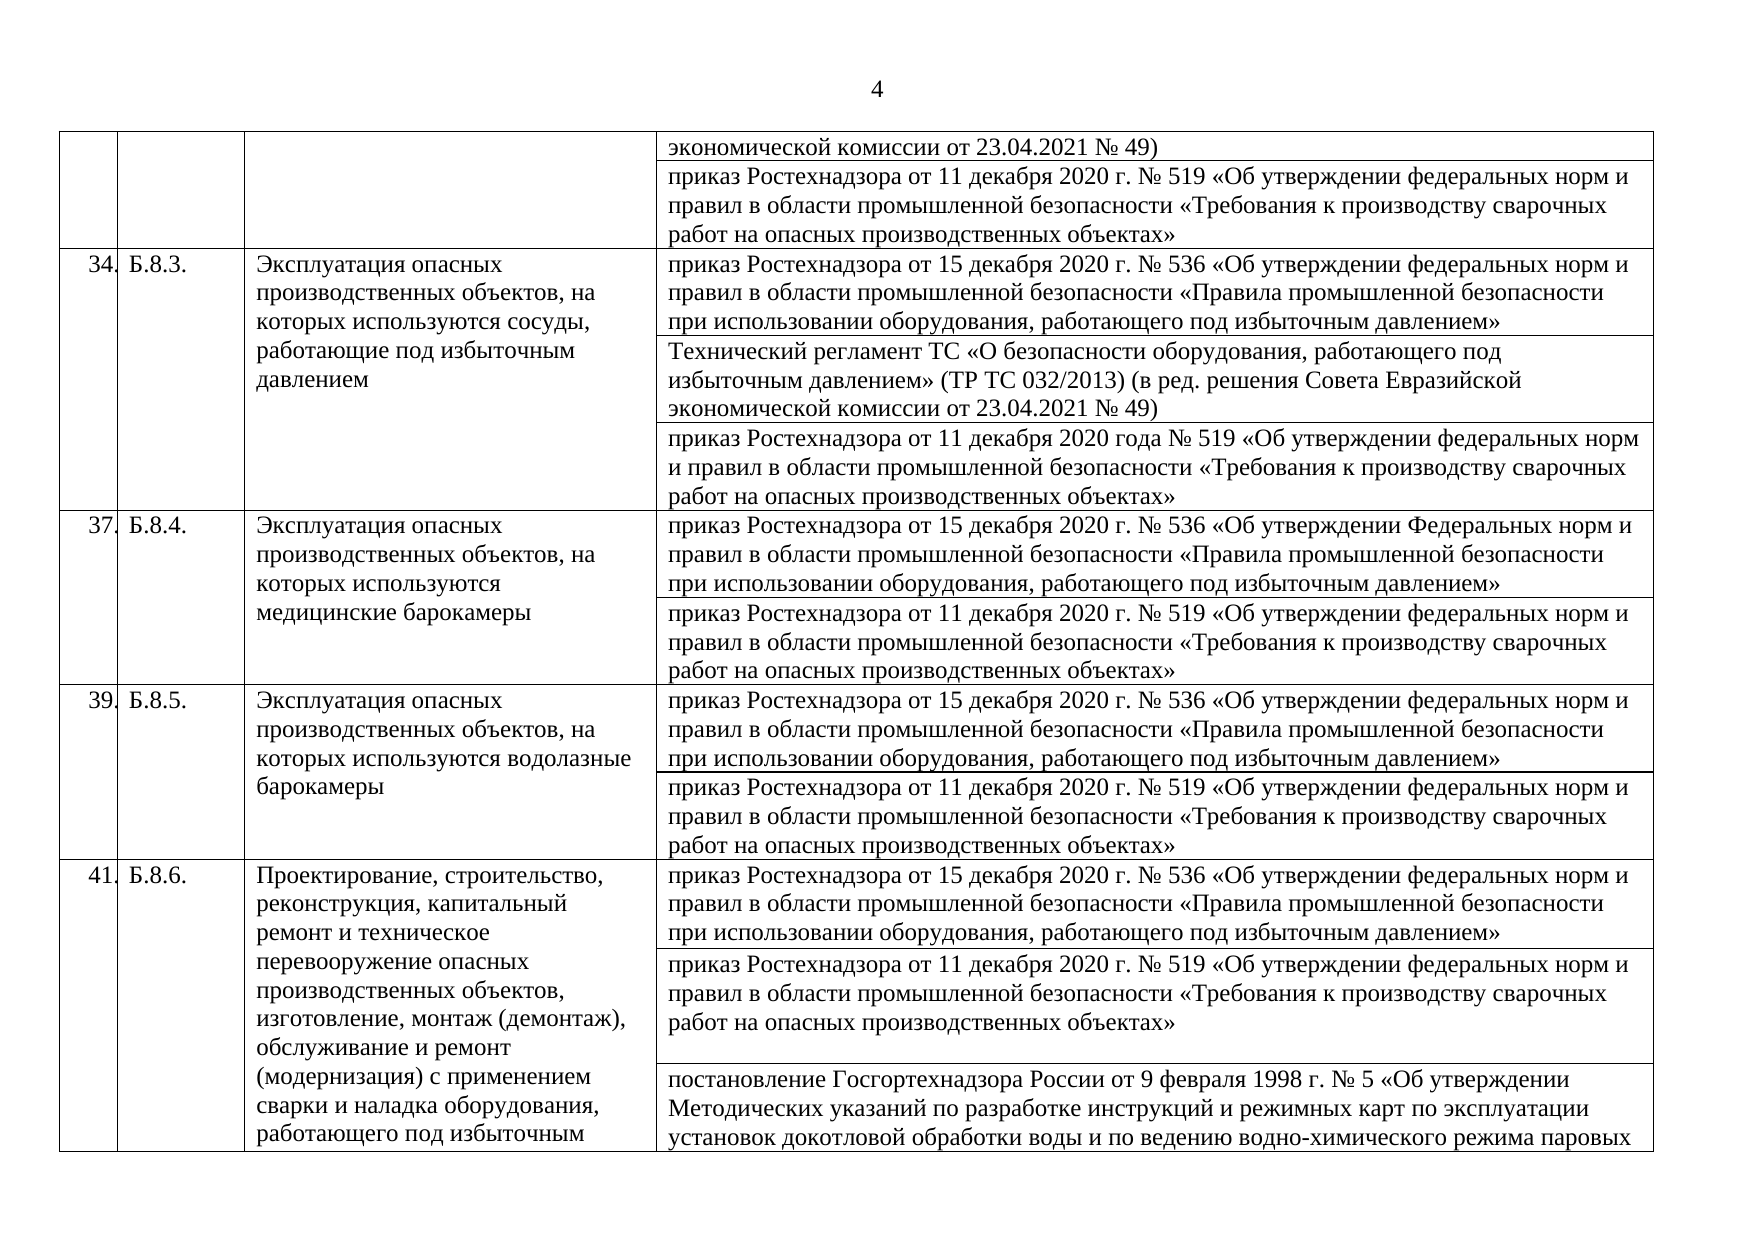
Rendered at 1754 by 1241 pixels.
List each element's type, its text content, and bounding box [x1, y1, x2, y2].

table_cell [657, 1064, 1653, 1151]
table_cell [657, 132, 1653, 160]
table_cell Б.8.4. [118, 511, 244, 684]
table_cell Эксплуатация опасных производственных объектов, на которых используются водолазные барокамеры [245, 685, 656, 859]
table_cell Эксплуатация опасных производственных объектов, на которых используются сосуды, работающие под избыточным давлением [245, 249, 656, 509]
table_cell приказ Ростехнадзора от 11 декабря 2020 г. № 519 «Об утверждении федеральных норм и правил в области промышленной безопасности «Требования к производству сварочных работ на опасных производственных объектах» [657, 161, 1653, 248]
table_cell [60, 511, 117, 684]
table_cell Б.8.6. [118, 860, 244, 1151]
table_cell [60, 860, 117, 1151]
table_cell приказ Ростехнадзора от 15 декабря 2020 г. № 536 «Об утверждении федеральных норм и правил в области промышленной безопасности «Правила промышленной безопасности при использовании оборудования, работающего под избыточным давлением» [657, 685, 1653, 771]
table_cell Эксплуатация опасных производственных объектов, на которых используются медицинские барокамеры [245, 511, 656, 684]
table_cell [60, 685, 117, 859]
table_cell приказ Ростехнадзора от 15 декабря 2020 г. № 536 «Об утверждении федеральных норм и правил в области промышленной безопасности «Правила промышленной безопасности при использовании оборудования, работающего под избыточным давлением» [657, 860, 1653, 948]
table_cell приказ Ростехнадзора от 11 декабря 2020 г. № 519 «Об утверждении федеральных норм и правил в области промышленной безопасности «Требования к производству сварочных работ на опасных производственных объектах» [657, 773, 1653, 859]
table_cell приказ Ростехнадзора от 11 декабря 2020 г. № 519 «Об утверждении федеральных норм и правил в области промышленной безопасности «Требования к производству сварочных работ на опасных производственных объектах» [657, 949, 1653, 1063]
table_cell приказ Ростехнадзора от 11 декабря 2020 года № 519 «Об утверждении федеральных норм и правил в области промышленной безопасности «Требования к производству сварочных работ на опасных производственных объектах» [657, 423, 1653, 509]
table_cell Б.8.3. [118, 249, 244, 509]
table_cell приказ Ростехнадзора от 15 декабря 2020 г. № 536 «Об утверждении Федеральных норм и правил в области промышленной безопасности «Правила промышленной безопасности при использовании оборудования, работающего под избыточным давлением» [657, 511, 1653, 597]
table_cell [60, 249, 117, 509]
table_cell приказ Ростехнадзора от 11 декабря 2020 г. № 519 «Об утверждении федеральных норм и правил в области промышленной безопасности «Требования к производству сварочных работ на опасных производственных объектах» [657, 598, 1653, 684]
table_cell приказ Ростехнадзора от 15 декабря 2020 г. № 536 «Об утверждении федеральных норм и правил в области промышленной безопасности «Правила промышленной безопасности при использовании оборудования, работающего под избыточным давлением» [657, 249, 1653, 335]
table_cell Б.8.5. [118, 685, 244, 859]
table_cell Проектирование, строительство, реконструкция, капитальный ремонт и техническое перевооружение опасных производственных объектов, изготовление, монтаж (демонтаж), обслуживание и ремонт (модернизация) с применением сварки и наладка оборудования, работающего под избыточным давлением, используемого на опасных производственных объектах [245, 860, 656, 1151]
